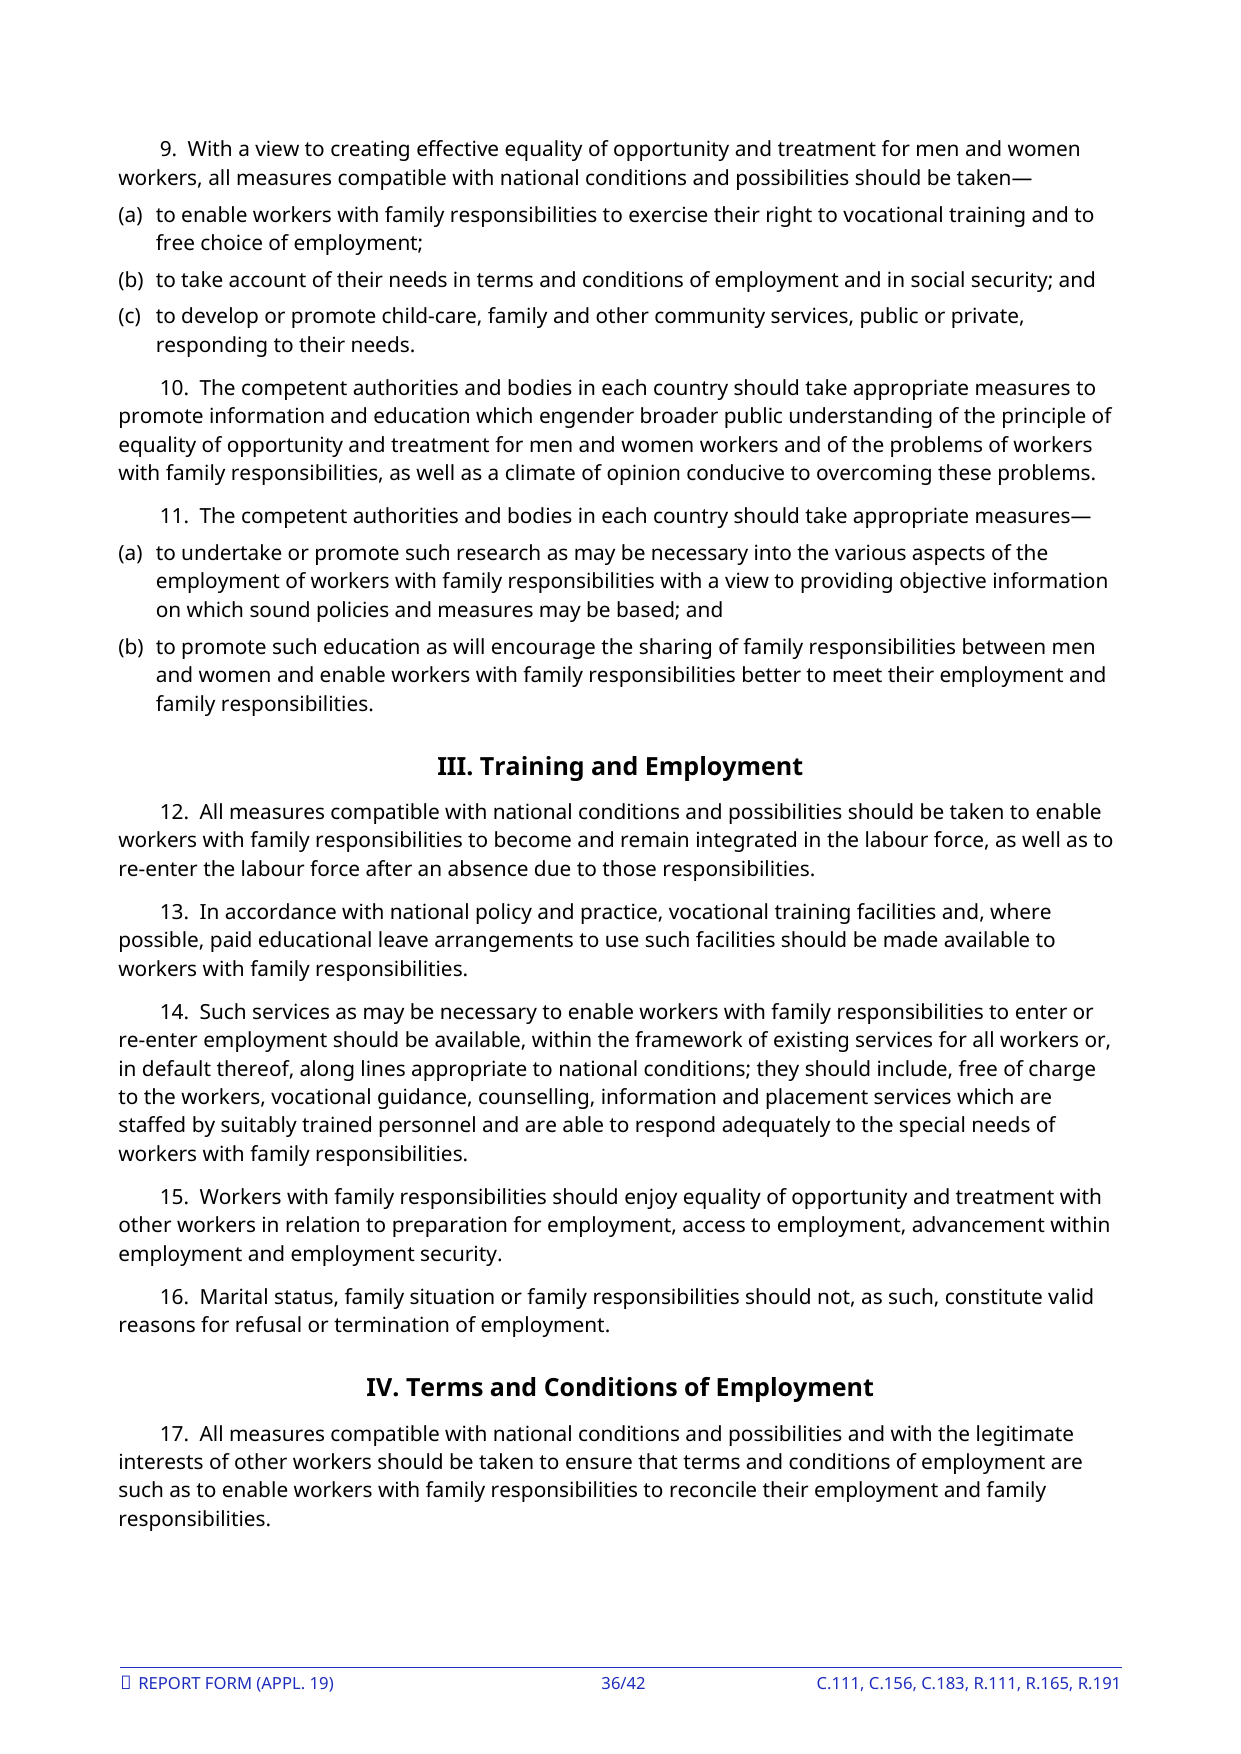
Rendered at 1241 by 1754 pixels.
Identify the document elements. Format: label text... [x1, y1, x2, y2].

text 13. In accordance with national policy and practice, vocational training facilities and, where possible, paid educational leave arrangements to use such facilities should be made available to workers with family responsibilities. [118, 897, 1122, 982]
text 11. The competent authorities and bodies in each country should take appropriate measures— [118, 501, 1122, 530]
list to develop or promote child-care, family and other community services, public or private, responding to their needs. [118, 302, 1122, 358]
text 9. With a view to creating effective equality of opportunity and treatment for men and women workers, all measures compatible with national conditions and possibilities should be taken— [118, 134, 1122, 191]
list to take account of their needs in terms and conditions of employment and in social security; and [118, 265, 1122, 293]
text 10. The competent authorities and bodies in each country should take appropriate measures to promote information and education which engender broader public understanding of the principle of equality of opportunity and treatment for men and women workers and of the problems of workers with family responsibilities, as well as a climate of opinion conducive to overcoming these problems. [118, 373, 1122, 487]
list to enable workers with family responsibilities to exercise their right to vocational training and to free choice of employment; [118, 200, 1122, 257]
text 14. Such services as may be necessary to enable workers with family responsibilities to enter or re-enter employment should be available, within the framework of existing services for all workers or, in default thereof, along lines appropriate to national conditions; they should include, free of charge to the workers, vocational guidance, counselling, information and placement services which are staffed by suitably trained personnel and are able to respond adequately to the special needs of workers with family responsibilities. [118, 997, 1122, 1167]
text 16. Marital status, family situation or family responsibilities should not, as such, constitute valid reasons for refusal or termination of employment. [118, 1282, 1122, 1339]
text 15. Workers with family responsibilities should enjoy equality of opportunity and treatment with other workers in relation to preparation for employment, access to employment, advancement within employment and employment security. [118, 1182, 1122, 1267]
subtitle III. Training and Employment [118, 748, 1122, 782]
list to undertake or promote such research as may be necessary into the various aspects of the employment of workers with family responsibilities with a view to providing objective information on which sound policies and measures may be based; and [118, 538, 1122, 623]
text 12. All measures compatible with national conditions and possibilities should be taken to enable workers with family responsibilities to become and remain integrated in the labour force, as well as to re-enter the labour force after an absence due to those responsibilities. [118, 797, 1122, 882]
list to promote such education as will encourage the sharing of family responsibilities between men and women and enable workers with family responsibilities better to meet their employment and family responsibilities. [118, 632, 1122, 717]
text 17. All measures compatible with national conditions and possibilities and with the legitimate interests of other workers should be taken to ensure that terms and conditions of employment are such as to enable workers with family responsibilities to reconcile their employment and family responsibilities. [118, 1419, 1122, 1532]
subtitle IV. Terms and Conditions of Employment [118, 1370, 1122, 1404]
